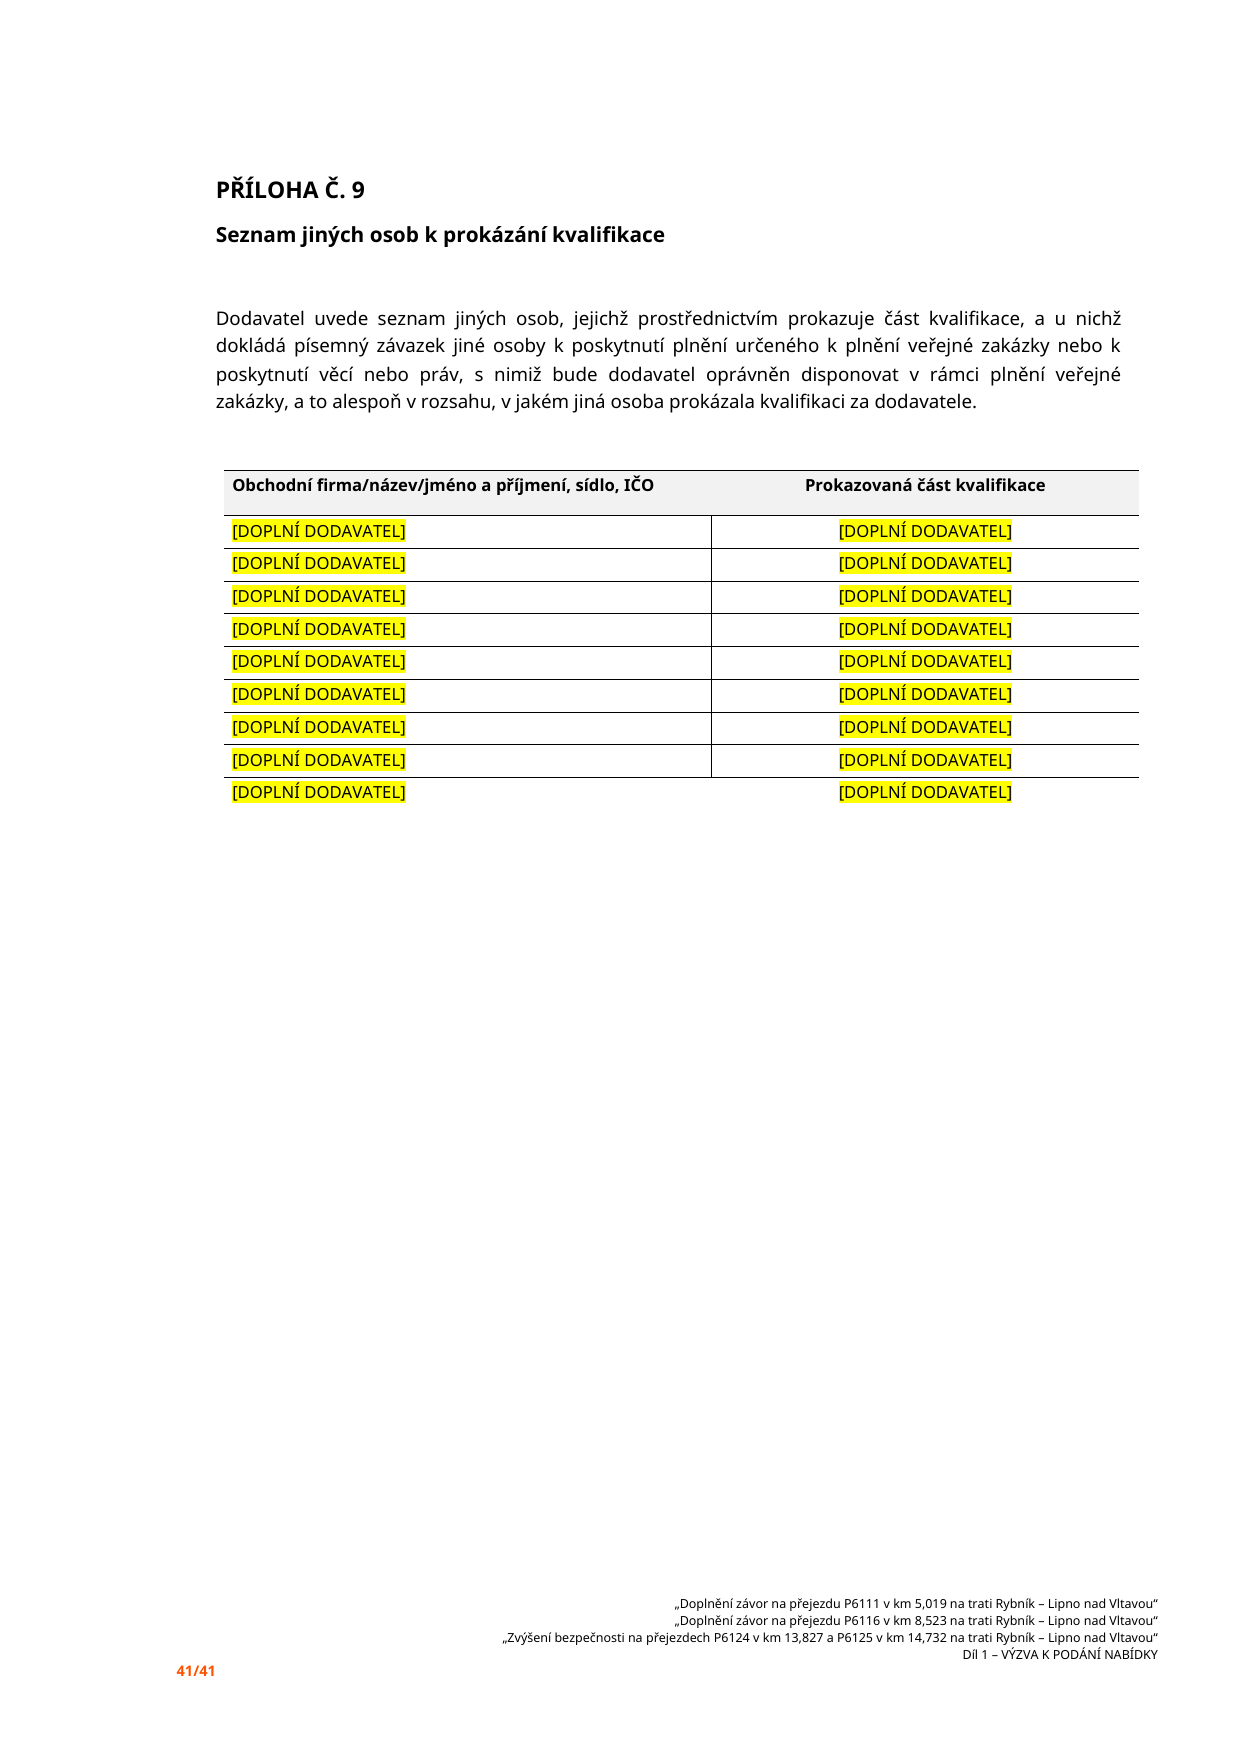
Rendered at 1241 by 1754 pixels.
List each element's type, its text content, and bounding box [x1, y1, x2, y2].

table_cell [DOPLNÍ DODAVATEL] [224, 516, 711, 548]
table_cell [DOPLNÍ DODAVATEL] [224, 549, 711, 581]
text Seznam jiných osob k prokázání kvalifikace [216, 221, 1122, 249]
table_cell [DOPLNÍ DODAVATEL] [224, 778, 711, 809]
table_cell [DOPLNÍ DODAVATEL] [224, 680, 711, 711]
table_cell [DOPLNÍ DODAVATEL] [712, 647, 1139, 679]
table_cell [DOPLNÍ DODAVATEL] [712, 614, 1139, 646]
table_cell [DOPLNÍ DODAVATEL] [712, 582, 1139, 613]
table_cell [DOPLNÍ DODAVATEL] [224, 647, 711, 679]
text Příloha č. 9 [216, 174, 1122, 205]
table_cell [DOPLNÍ DODAVATEL] [224, 582, 711, 613]
table_cell [DOPLNÍ DODAVATEL] [224, 745, 711, 777]
table_cell [DOPLNÍ DODAVATEL] [224, 713, 711, 744]
table_cell [DOPLNÍ DODAVATEL] [712, 713, 1139, 744]
table_cell [DOPLNÍ DODAVATEL] [711, 778, 1139, 809]
table_cell [DOPLNÍ DODAVATEL] [712, 549, 1139, 581]
table_cell [DOPLNÍ DODAVATEL] [712, 680, 1139, 711]
table_header Prokazovaná část kvalifikace [711, 471, 1139, 515]
table_header Obchodní firma/název/jméno a příjmení, sídlo, IČO [224, 471, 711, 515]
text Dodavatel uvede seznam jiných osob, jejichž prostřednictvím prokazuje část kvalifikace, a u nichž dokládá písemný závazek jiné osoby k poskytnutí plnění určeného k plnění veřejné zakázky nebo k poskytnutí věcí nebo práv, s nimiž bude dodavatel oprávněn disponovat v rámci plnění veřejné zakázky, a to alespoň v rozsahu, v jakém jiná osoba prokázala kvalifikaci za dodavatele. [216, 305, 1122, 414]
table_cell [DOPLNÍ DODAVATEL] [224, 614, 711, 646]
table_cell [DOPLNÍ DODAVATEL] [712, 516, 1139, 548]
table_cell [DOPLNÍ DODAVATEL] [712, 745, 1139, 777]
